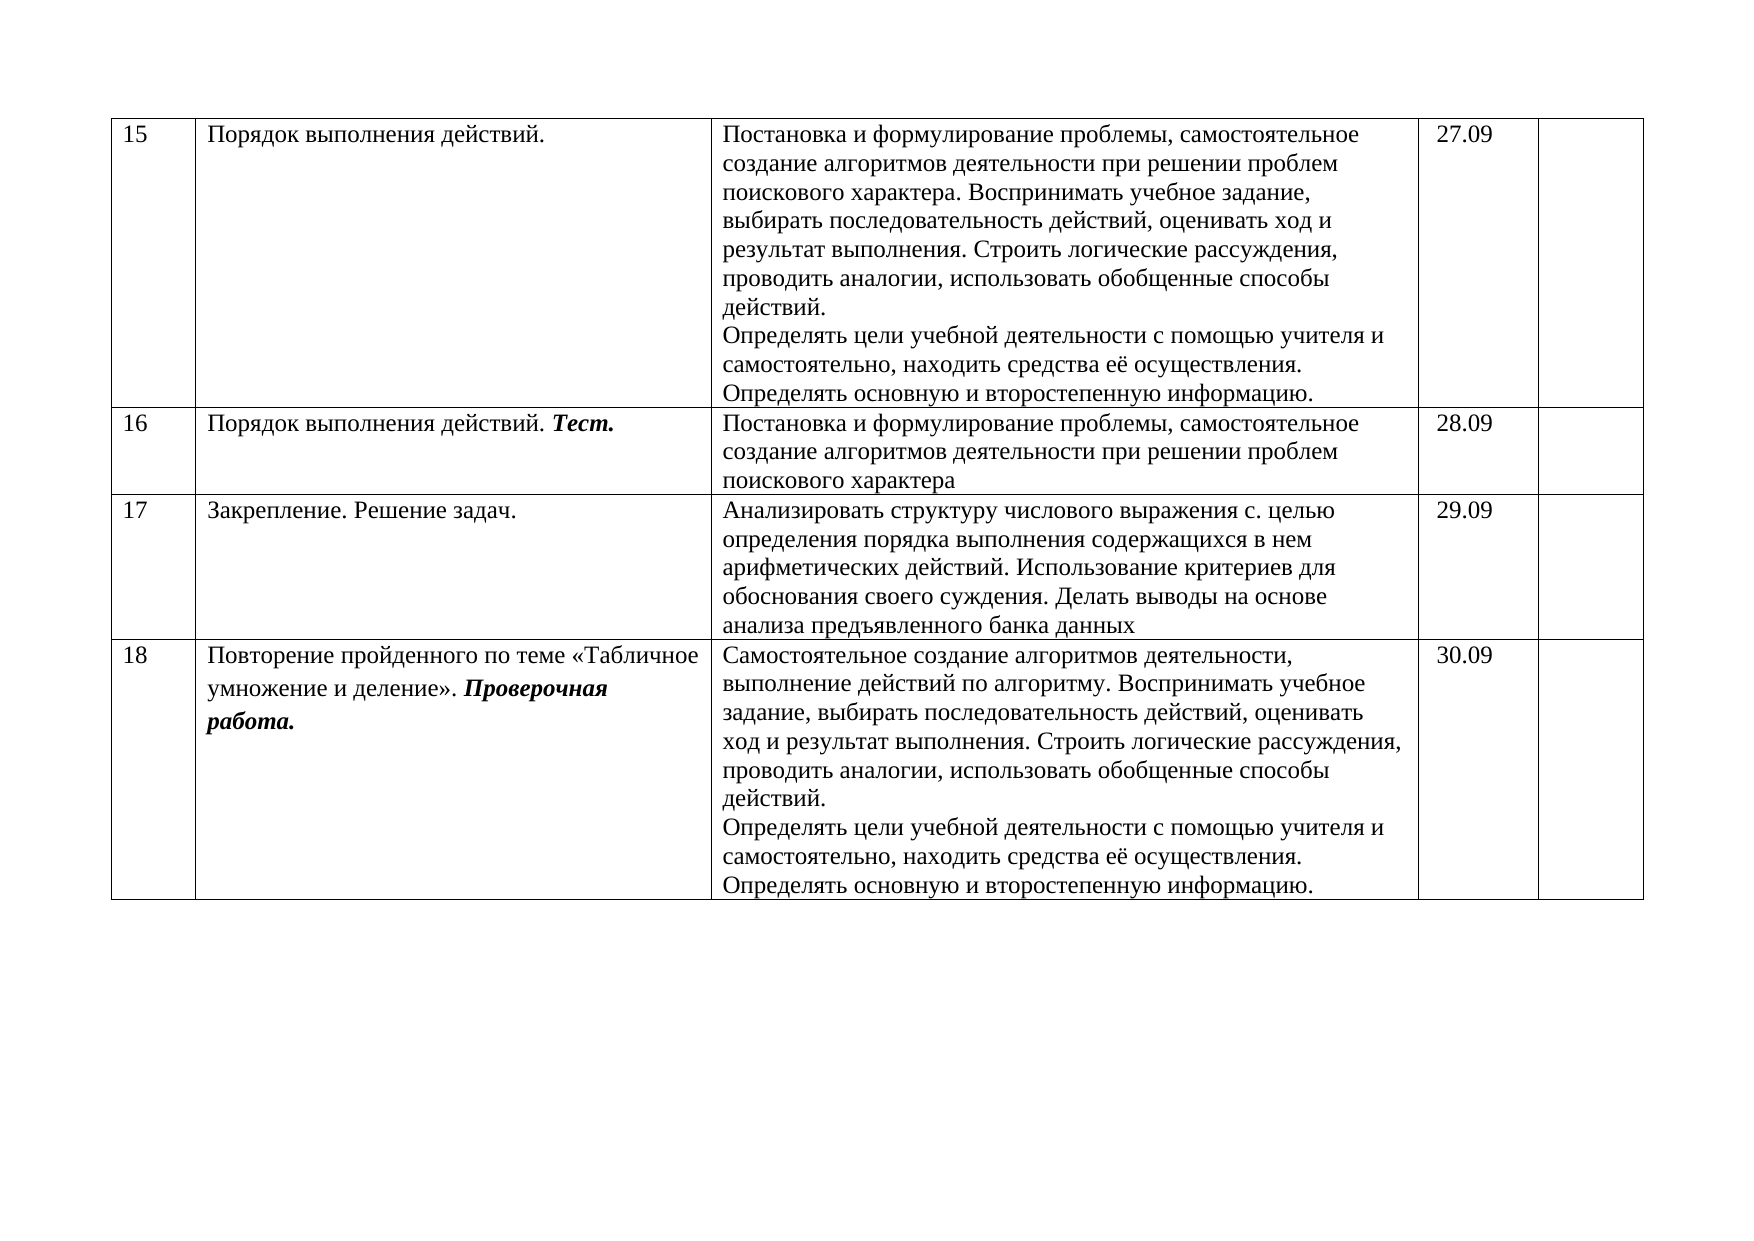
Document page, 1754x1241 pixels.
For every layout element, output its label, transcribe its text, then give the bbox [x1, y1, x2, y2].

table_cell Порядок выполнения действий. Тест. [196, 408, 711, 494]
table_cell 28.09 [1419, 408, 1538, 494]
table_cell Самостоятельное создание алгоритмов деятельности, выполнение действий по алгоритму. Воспринимать учебное задание, выбирать последовательность действий, оценивать ход и результат выполнения. Строить логические рассуждения, проводить аналогии, использовать обобщенные способы действий. Определять цели учебной деятельности с помощью учителя и самостоятельно, находить средства её осуществления. Определять основную и второстепенную информацию. [712, 640, 1418, 898]
table_cell 18 [112, 640, 195, 898]
table_cell Постановка и формулирование проблемы, самостоятельное создание алгоритмов деятельности при решении проблем поискового характера. Воспринимать учебное задание, выбирать последовательность действий, оценивать ход и результат выполнения. Строить логические рассуждения, проводить аналогии, использовать обобщенные способы действий. Определять цели учебной деятельности с помощью учителя и самостоятельно, находить средства её осуществления. Определять основную и второстепенную информацию. [712, 119, 1418, 407]
table_cell [1539, 640, 1643, 898]
table_cell 30.09 [1419, 640, 1538, 898]
table_cell Повторение пройденного по теме «Табличное умножение и деление». Проверочная работа. [196, 640, 711, 898]
table_cell [1539, 495, 1643, 639]
table_cell Постановка и формулирование проблемы, самостоятельное создание алгоритмов деятельности при решении проблем поискового характера [712, 408, 1418, 494]
table_cell Закрепление. Решение задач. [196, 495, 711, 639]
table_cell Анализировать структуру числового выражения с. целью определения порядка выполнения содержащихся в нем арифметических действий. Использование критериев для обоснования своего суждения. Делать выводы на основе анализа предъявленного банка данных [712, 495, 1418, 639]
table_cell 27.09 [1419, 119, 1538, 407]
table_cell [1539, 119, 1643, 407]
table_cell Порядок выполнения действий. [196, 119, 711, 407]
table_cell 17 [112, 495, 195, 639]
table_cell 16 [112, 408, 195, 494]
table_cell 29.09 [1419, 495, 1538, 639]
table_cell [1539, 408, 1643, 494]
table_cell 15 [112, 119, 195, 407]
